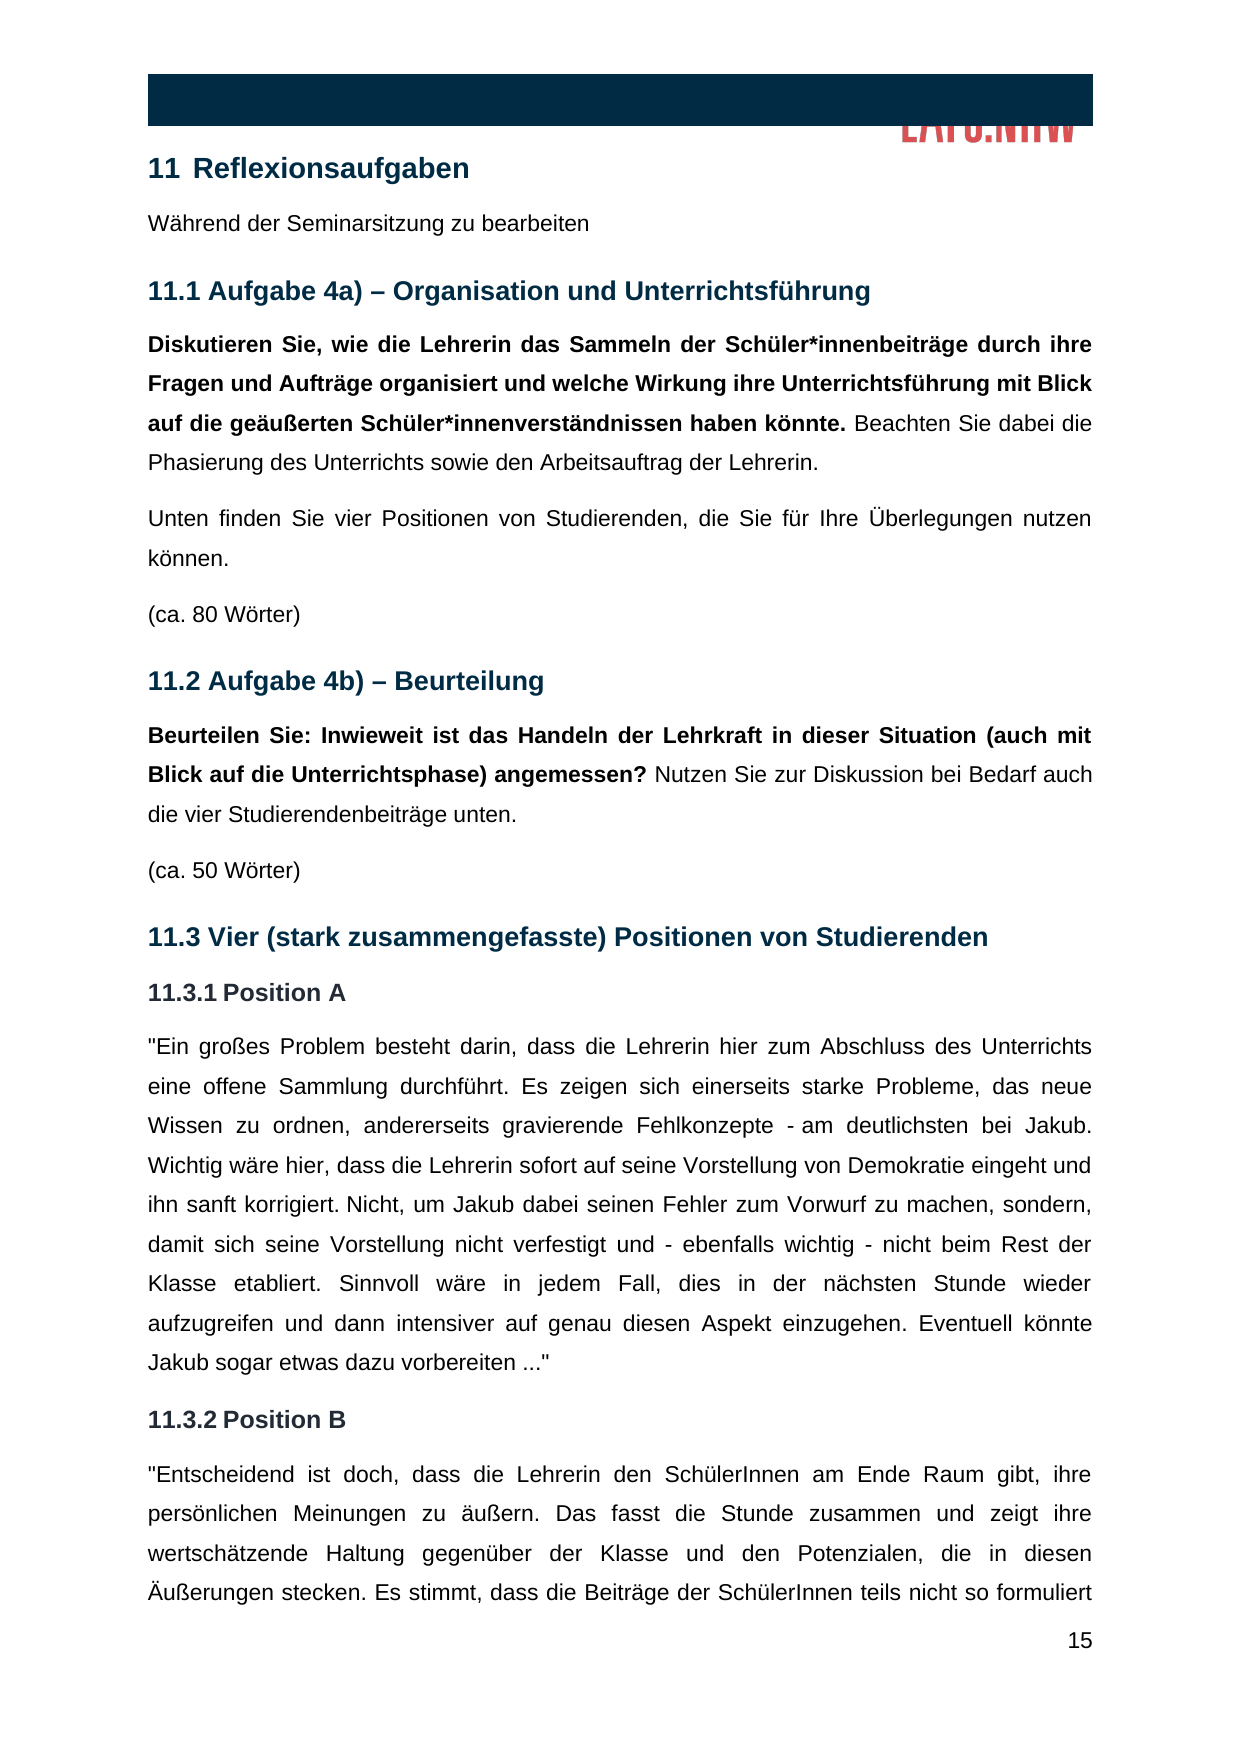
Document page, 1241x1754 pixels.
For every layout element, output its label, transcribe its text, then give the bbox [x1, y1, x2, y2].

picture [886, 126, 1083, 151]
subtitle Position A [148, 977, 1093, 1006]
subtitle Position B [148, 1405, 1093, 1434]
text "Ein großes Problem besteht darin, dass die Lehrerin hier zum Abschluss des Unterrichts eine offene Sammlung durchführt. Es zeigen sich einerseits starke Probleme, das neue Wissen zu ordnen, andererseits gravierende Fehlkonzepte - am deutlichsten bei Jakub. Wichtig wäre hier, dass die Lehrerin sofort auf seine Vorstellung von Demokratie eingeht und ihn sanft korrigiert. Nicht, um Jakub dabei seinen Fehler zum Vorwurf zu machen, sondern, damit sich seine Vorstellung nicht verfestigt und - ebenfalls wichtig - nicht beim Rest der Klasse etabliert. Sinnvoll wäre in jedem Fall, dies in der nächsten Stunde wieder aufzugreifen und dann intensiver auf genau diesen Aspekt einzugehen. Eventuell könnte Jakub sogar etwas dazu vorbereiten ..." [148, 1033, 1093, 1375]
subtitle Aufgabe 4b) – Beurteilung [148, 665, 1093, 697]
subtitle Reflexionsaufgaben [148, 151, 1093, 185]
text (ca. 80 Wörter) [148, 601, 1093, 627]
text Während der Seminarsitzung zu bearbeiten [148, 210, 1093, 236]
subtitle Vier (stark zusammengefasste) Positionen von Studierenden [148, 921, 1093, 952]
subtitle Aufgabe 4a) – Organisation und Unterrichtsführung [148, 274, 1093, 306]
text Unten finden Sie vier Positionen von Studierenden, die Sie für Ihre Überlegungen nutzen können. [148, 505, 1093, 571]
text Beurteilen Sie: Inwieweit ist das Handeln der Lehrkraft in dieser Situation (auch mit Blick auf die Unterrichtsphase) angemessen? Nutzen Sie zur Diskussion bei Bedarf auch die vier Studierendenbeiträge unten. [148, 722, 1093, 827]
text Diskutieren Sie, wie die Lehrerin das Sammeln der Schüler*innenbeiträge durch ihre Fragen und Aufträge organisiert und welche Wirkung ihre Unterrichtsführung mit Blick auf die geäußerten Schüler*innenverständnissen haben könnte. Beachten Sie dabei die Phasierung des Unterrichts sowie den Arbeitsauftrag der Lehrerin. [148, 331, 1093, 476]
text (ca. 50 Wörter) [148, 857, 1093, 883]
